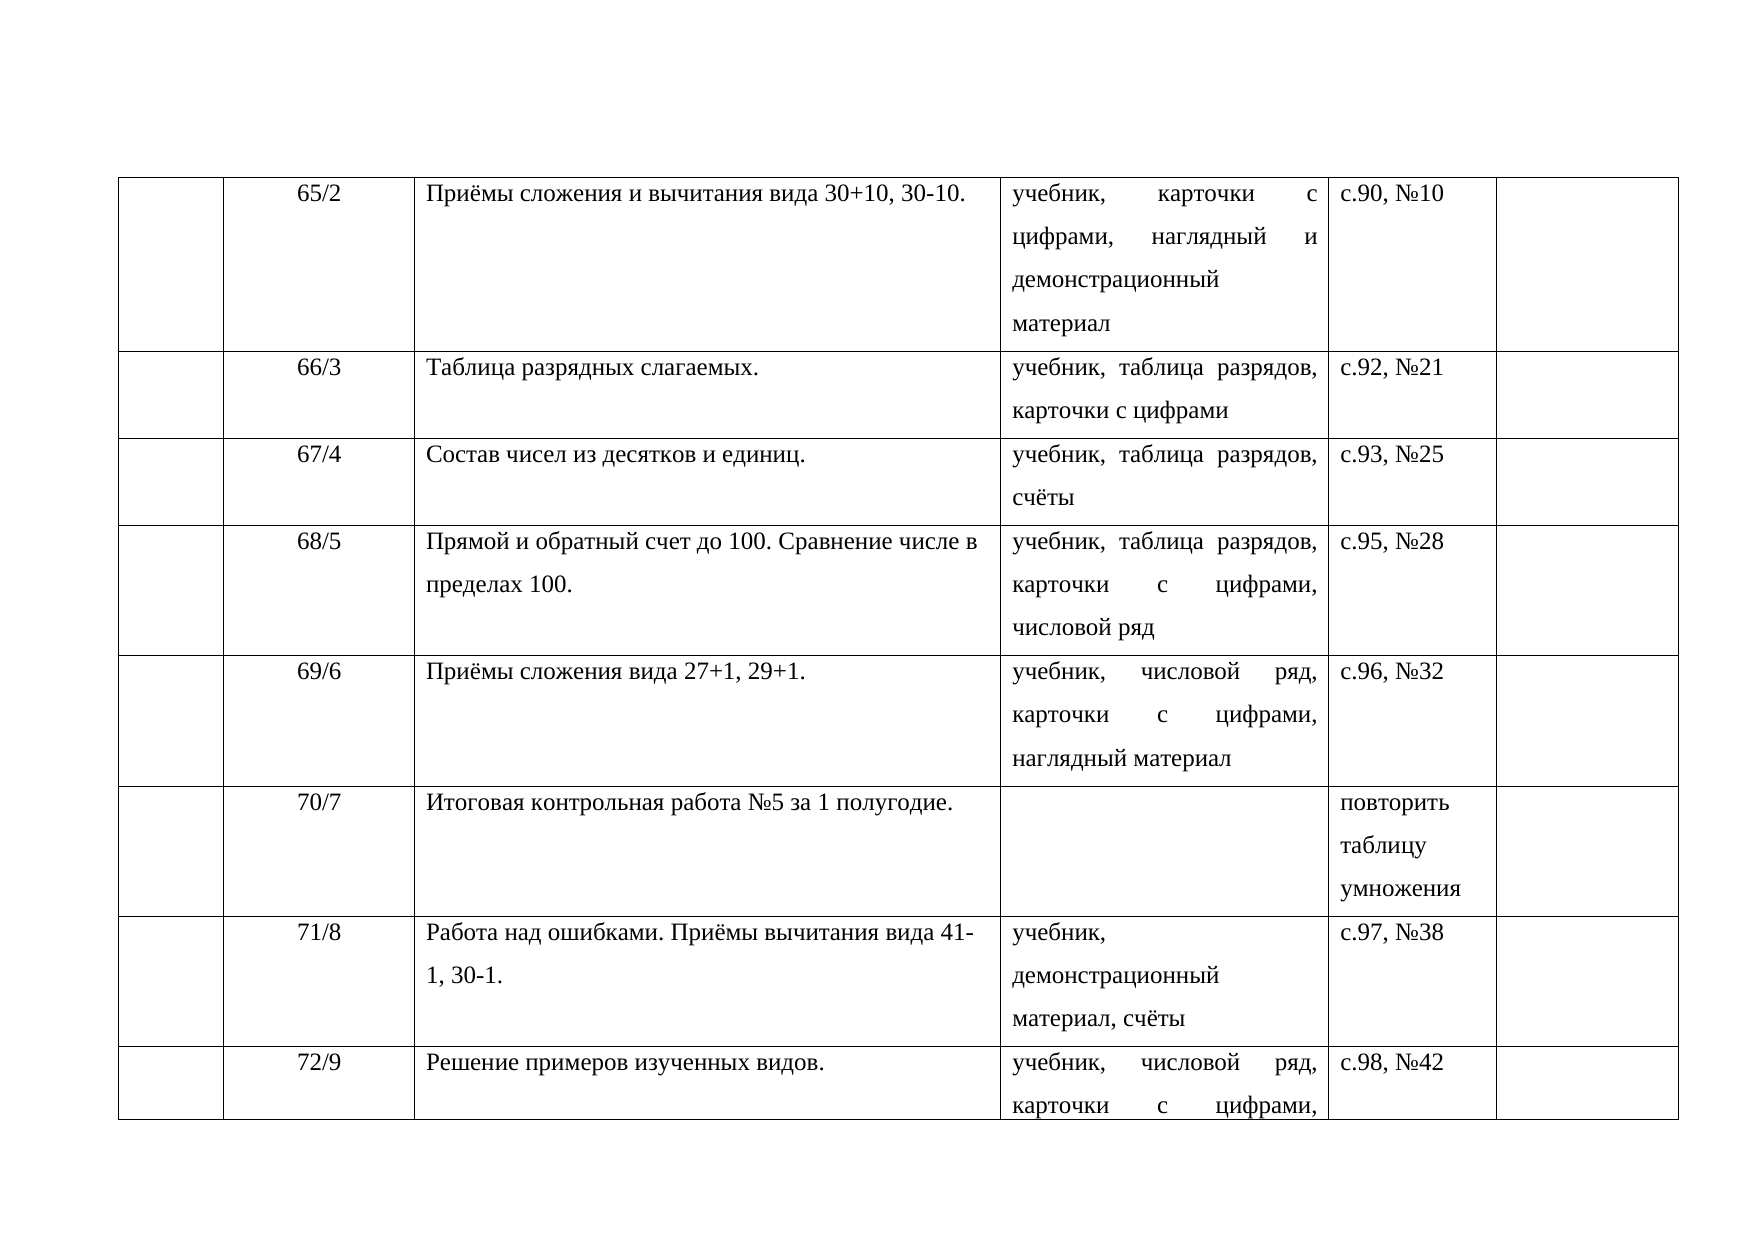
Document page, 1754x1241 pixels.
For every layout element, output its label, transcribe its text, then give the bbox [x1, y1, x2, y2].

table_cell [119, 1047, 223, 1119]
table_cell с.98, №42 [1329, 1047, 1496, 1119]
table_cell учебник, таблица разрядов, карточки с цифрами [1001, 352, 1328, 438]
table_cell Приёмы сложения и вычитания вида 30+10, 30-10. [415, 178, 1000, 351]
table_cell Работа над ошибками. Приёмы вычитания вида 41-1, 30-1. [415, 917, 1000, 1046]
table_cell с.97, №38 [1329, 917, 1496, 1046]
table_cell с.92, №21 [1329, 352, 1496, 438]
table_cell учебник, числовой ряд, карточки с цифрами, наглядный материал [1001, 656, 1328, 786]
table_cell учебник, карточки с цифрами, наглядный и демонстрационный материал [1001, 178, 1328, 351]
table_cell 72/9 [224, 1047, 414, 1119]
table_cell [1497, 526, 1678, 655]
table_cell 67/4 [224, 439, 414, 525]
table_cell с.96, №32 [1329, 656, 1496, 786]
table_cell Итоговая контрольная работа №5 за 1 полугодие. [415, 787, 1000, 916]
table_cell Прямой и обратный счет до 100. Сравнение числе в пределах 100. [415, 526, 1000, 655]
table_cell [119, 656, 223, 786]
table_cell учебник, демонстрационный материал, счёты [1001, 917, 1328, 1046]
table_cell [119, 352, 223, 438]
table_cell 65/2 [224, 178, 414, 351]
table_cell [1001, 787, 1328, 916]
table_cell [1001, 1047, 1328, 1119]
table_cell с.95, №28 [1329, 526, 1496, 655]
table_cell учебник, таблица разрядов, счёты [1001, 439, 1328, 525]
table_cell [1497, 787, 1678, 916]
table_cell [1497, 1047, 1678, 1119]
table_cell 70/7 [224, 787, 414, 916]
table_cell [119, 439, 223, 525]
table_cell 68/5 [224, 526, 414, 655]
table_cell с.90, №10 [1329, 178, 1496, 351]
table_cell 71/8 [224, 917, 414, 1046]
table_cell [1497, 656, 1678, 786]
table_cell Состав чисел из десятков и единиц. [415, 439, 1000, 525]
table_cell Таблица разрядных слагаемых. [415, 352, 1000, 438]
table_cell учебник, таблица разрядов, карточки с цифрами, числовой ряд [1001, 526, 1328, 655]
table_cell с.93, №25 [1329, 439, 1496, 525]
table_cell Приёмы сложения вида 27+1, 29+1. [415, 656, 1000, 786]
table_cell [119, 917, 223, 1046]
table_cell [415, 1047, 1000, 1119]
table_cell [1497, 439, 1678, 525]
table_cell 66/3 [224, 352, 414, 438]
table_cell [119, 787, 223, 916]
table_cell [119, 526, 223, 655]
table_cell [1497, 178, 1678, 351]
table_cell [1497, 917, 1678, 1046]
table_cell повторить таблицу умножения [1329, 787, 1496, 916]
table_cell 69/6 [224, 656, 414, 786]
table_cell [119, 178, 223, 351]
table_cell [1497, 352, 1678, 438]
